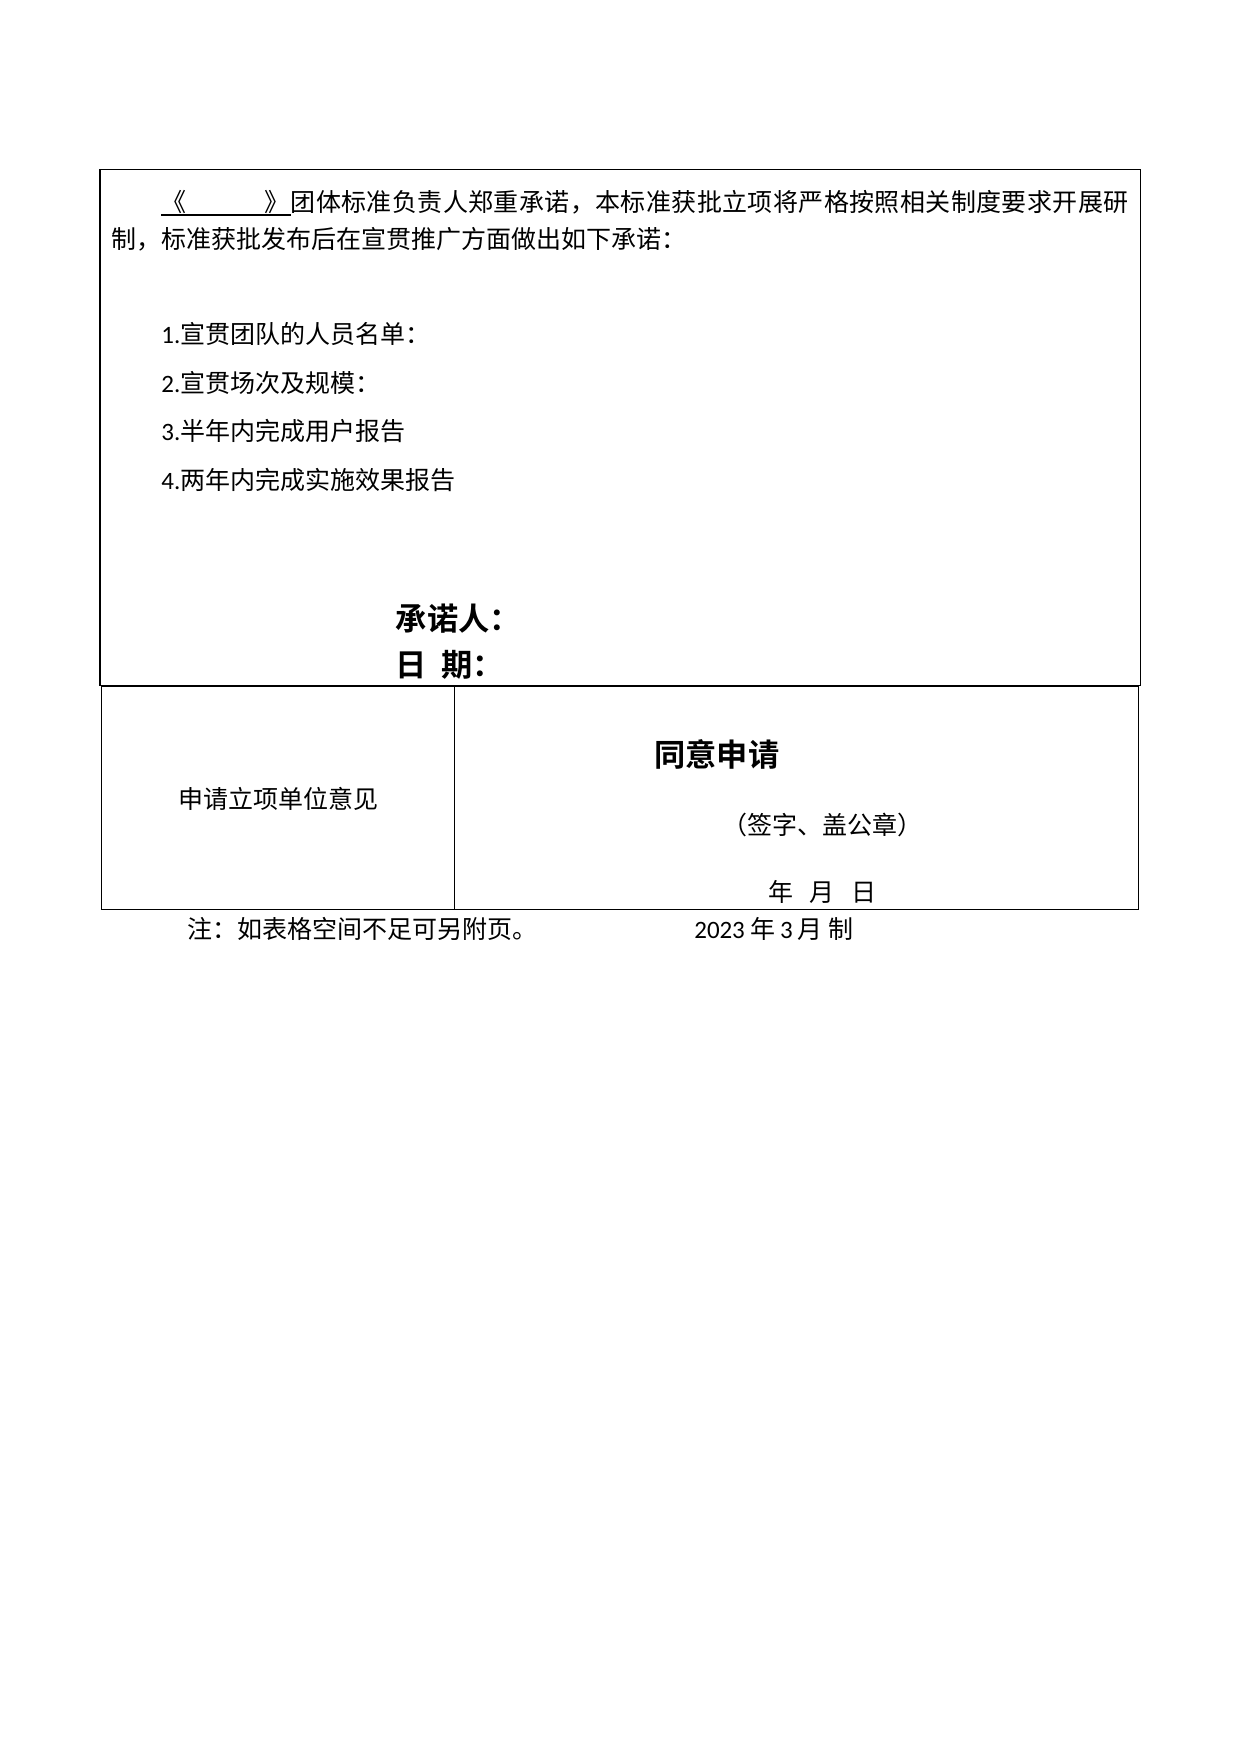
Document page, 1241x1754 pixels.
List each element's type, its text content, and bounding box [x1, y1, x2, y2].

text 注：如表格空间不足可另附页。 2023年3月 制 [187, 910, 1103, 946]
table_cell 《 》团体标准负责人郑重承诺，本标准获批立项将严格按照相关制度要求开展研制，标准获批发布后在宣贯推广方面做出如下承诺： 1.宣贯团队的人员名单： 2.宣贯场次及规模： 3.半年内完成用户报告 4.两年内完成实施效果报告 承诺人： 日 期： [101, 170, 1140, 685]
table_header 同意申请 （签字、盖公章） 年 月 日 [455, 687, 1138, 908]
table_header 申请立项单位意见 [102, 687, 454, 908]
